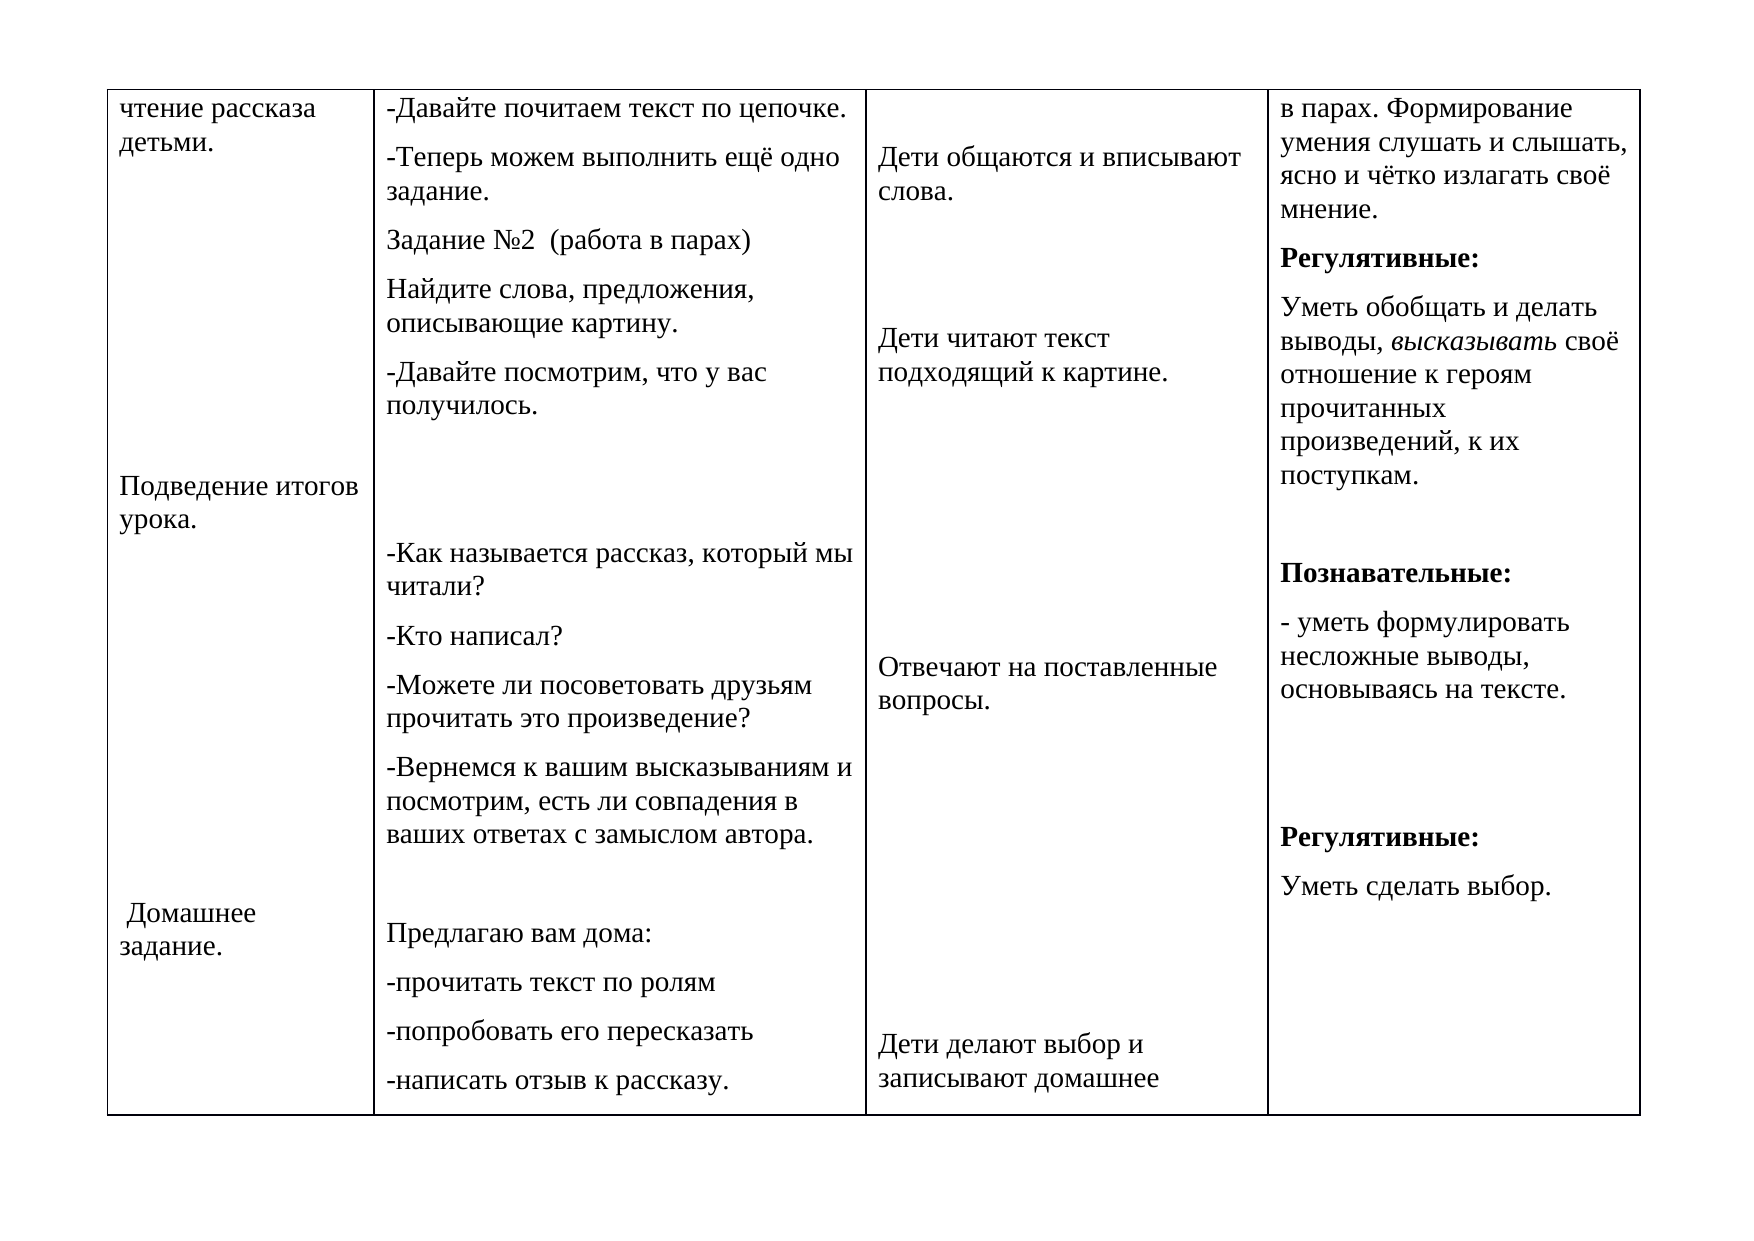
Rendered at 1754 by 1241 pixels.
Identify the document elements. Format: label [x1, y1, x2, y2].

table_cell [108, 90, 373, 1114]
table_cell [375, 90, 865, 1114]
table_cell [867, 90, 1267, 1114]
table_cell [1269, 90, 1639, 1114]
